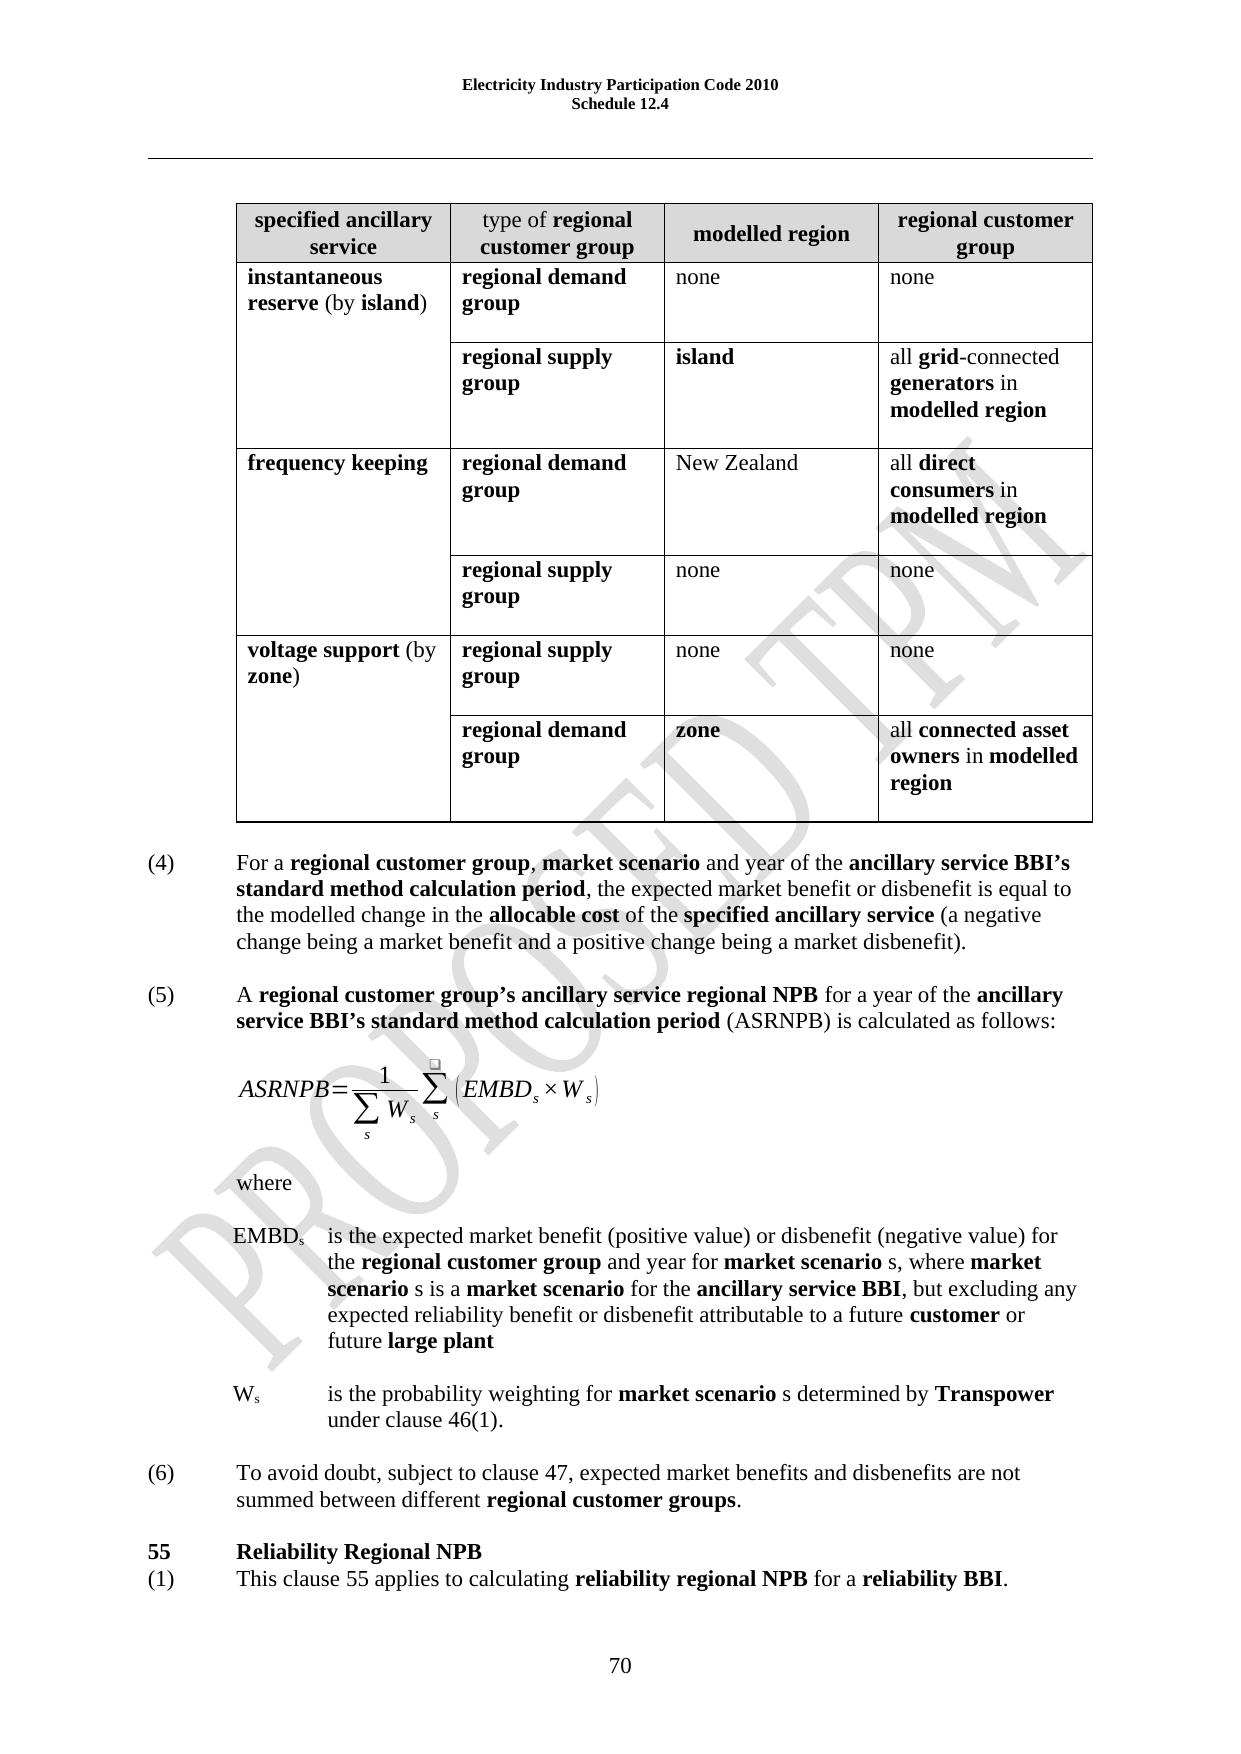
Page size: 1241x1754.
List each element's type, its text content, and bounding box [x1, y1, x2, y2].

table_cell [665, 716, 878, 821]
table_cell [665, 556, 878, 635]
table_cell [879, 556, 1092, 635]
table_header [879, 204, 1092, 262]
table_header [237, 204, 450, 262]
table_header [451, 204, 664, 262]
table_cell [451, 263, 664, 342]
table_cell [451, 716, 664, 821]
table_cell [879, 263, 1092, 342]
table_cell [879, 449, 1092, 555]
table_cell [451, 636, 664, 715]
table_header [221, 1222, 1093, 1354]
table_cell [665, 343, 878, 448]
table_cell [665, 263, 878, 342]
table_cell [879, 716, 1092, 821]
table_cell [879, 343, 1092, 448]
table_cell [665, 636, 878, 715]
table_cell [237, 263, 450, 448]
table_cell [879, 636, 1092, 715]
text where [236, 1169, 1093, 1196]
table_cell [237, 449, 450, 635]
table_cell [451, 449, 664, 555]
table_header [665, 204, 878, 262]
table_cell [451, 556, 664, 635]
subtitle Reliability Regional NPB [148, 1538, 1093, 1565]
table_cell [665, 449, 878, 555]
subtitle To avoid doubt, subject to clause 47, expected market benefits and disbenefits are not summed between different regional customer groups. [148, 1459, 1093, 1512]
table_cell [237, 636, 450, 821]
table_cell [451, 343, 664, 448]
subtitle For a regional customer group, market scenario and year of the ancillary service BBI’s standard method calculation period, the expected market benefit or disbenefit is equal to the modelled change in the allocable cost of the specified ancillary service (a negative change being a market benefit and a positive change being a market disbenefit). [148, 849, 1093, 954]
subtitle A regional customer group’s ancillary service regional NPB for a year of the ancillary service BBI’s standard method calculation period (ASRNPB) is calculated as follows: [148, 981, 1093, 1033]
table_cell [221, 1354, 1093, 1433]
subtitle This clause 55 applies to calculating reliability regional NPB for a reliability BBI. [148, 1565, 1093, 1591]
